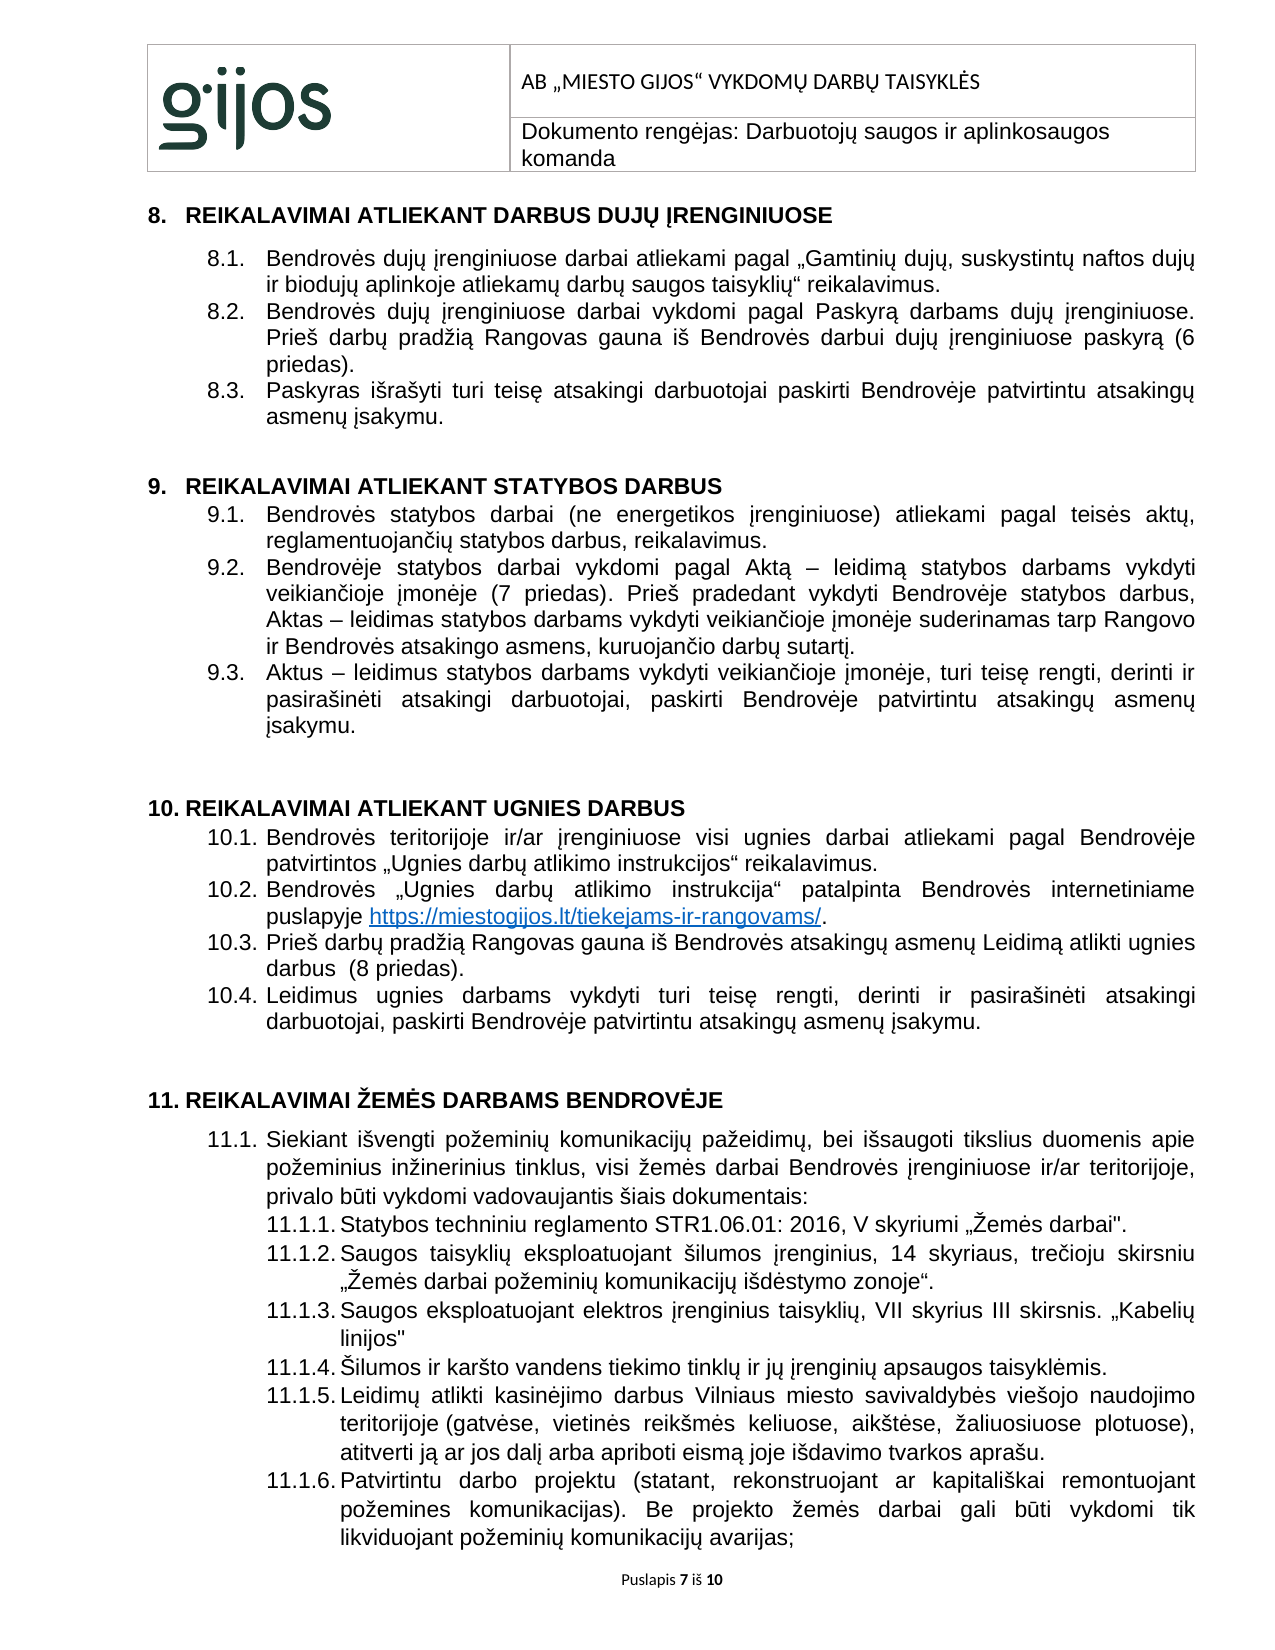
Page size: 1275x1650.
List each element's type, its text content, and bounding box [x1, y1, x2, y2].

list Patvirtintu darbo projektu (statant, rekonstruojant ar kapitališkai remontuojant požemines komunikacijas). Be projekto žemės darbai gali būti vykdomi tik likviduojant požeminių komunikacijų avarijas; [266, 1467, 1196, 1550]
list Bendrovės statybos darbai (ne energetikos įrenginiuose) atliekami pagal teisės aktų, reglamentuojančių statybos darbus, reikalavimus. [207, 501, 1196, 554]
subtitle REIKALAVIMAI ATLIEKANT UGNIES DARBUS [148, 795, 1196, 821]
list Statybos techniniu reglamento STR1.06.01: 2016, V skyriumi „Žemės darbai". [266, 1211, 1196, 1238]
list Siekiant išvengti požeminių komunikacijų pažeidimų, bei išsaugoti tikslius duomenis apie požeminius inžinerinius tinklus, visi žemės darbai Bendrovės įrenginiuose ir/ar teritorijoje, privalo būti vykdomi vadovaujantis šiais dokumentais: [207, 1126, 1196, 1209]
picture [158, 67, 331, 150]
subtitle REIKALAVIMAI ATLIEKANT STATYBOS DARBUS [148, 473, 1196, 499]
subtitle REIKALAVIMAI ŽEMĖS DARBAMS BENDROVĖJE [148, 1087, 1196, 1113]
list Bendrovėje statybos darbai vykdomi pagal Aktą – leidimą statybos darbams vykdyti veikiančioje įmonėje (7 priedas). Prieš pradedant vykdyti Bendrovėje statybos darbus, Aktas – leidimas statybos darbams vykdyti veikiančioje įmonėje suderinamas tarp Rangovo ir Bendrovės atsakingo asmens, kuruojančio darbų sutartį. [207, 554, 1196, 659]
list Saugos taisyklių eksploatuojant šilumos įrenginius, 14 skyriaus, trečioju skirsniu „Žemės darbai požeminių komunikacijų išdėstymo zonoje“. [266, 1240, 1196, 1294]
list Bendrovės dujų įrenginiuose darbai atliekami pagal „Gamtinių dujų, suskystintų naftos dujų ir biodujų aplinkoje atliekamų darbų saugos taisyklių“ reikalavimus. [207, 245, 1196, 298]
list Paskyras išrašyti turi teisę atsakingi darbuotojai paskirti Bendrovėje patvirtintu atsakingų asmenų įsakymu. [207, 377, 1196, 429]
list Saugos eksploatuojant elektros įrenginius taisyklių, VII skyrius III skirsnis. „Kabelių linijos" [266, 1297, 1196, 1351]
list Prieš darbų pradžią Rangovas gauna iš Bendrovės atsakingų asmenų Leidimą atlikti ugnies darbus (8 priedas). [207, 929, 1196, 982]
list Bendrovės „Ugnies darbų atlikimo instrukcija“ patalpinta Bendrovės internetiniame puslapyje https://miestogijos.lt/tiekejams-ir-rangovams/. [207, 876, 1196, 929]
list Bendrovės dujų įrenginiuose darbai vykdomi pagal Paskyrą darbams dujų įrenginiuose. Prieš darbų pradžią Rangovas gauna iš Bendrovės darbui dujų įrenginiuose paskyrą (6 priedas). [207, 298, 1196, 377]
list Leidimų atlikti kasinėjimo darbus Vilniaus miesto savivaldybės viešojo naudojimo teritorijoje (gatvėse, vietinės reikšmės keliuose, aikštėse, žaliuosiuose plotuose), atitverti ją ar jos dalį arba apriboti eismą joje išdavimo tvarkos aprašu. [266, 1382, 1196, 1465]
list Bendrovės teritorijoje ir/ar įrenginiuose visi ugnies darbai atliekami pagal Bendrovėje patvirtintos „Ugnies darbų atlikimo instrukcijos“ reikalavimus. [207, 823, 1196, 876]
list Šilumos ir karšto vandens tiekimo tinklų ir jų įrenginių apsaugos taisyklėmis. [266, 1353, 1196, 1380]
list REIKALAVIMAI ATLIEKANT DARBUS DUJŲ ĮRENGINIUOSE [148, 202, 1196, 228]
list Aktus – leidimus statybos darbams vykdyti veikiančioje įmonėje, turi teisę rengti, derinti ir pasirašinėti atsakingi darbuotojai, paskirti Bendrovėje patvirtintu atsakingų asmenų įsakymu. [207, 659, 1196, 738]
list Leidimus ugnies darbams vykdyti turi teisę rengti, derinti ir pasirašinėti atsakingi darbuotojai, paskirti Bendrovėje patvirtintu atsakingų asmenų įsakymu. [207, 982, 1196, 1034]
